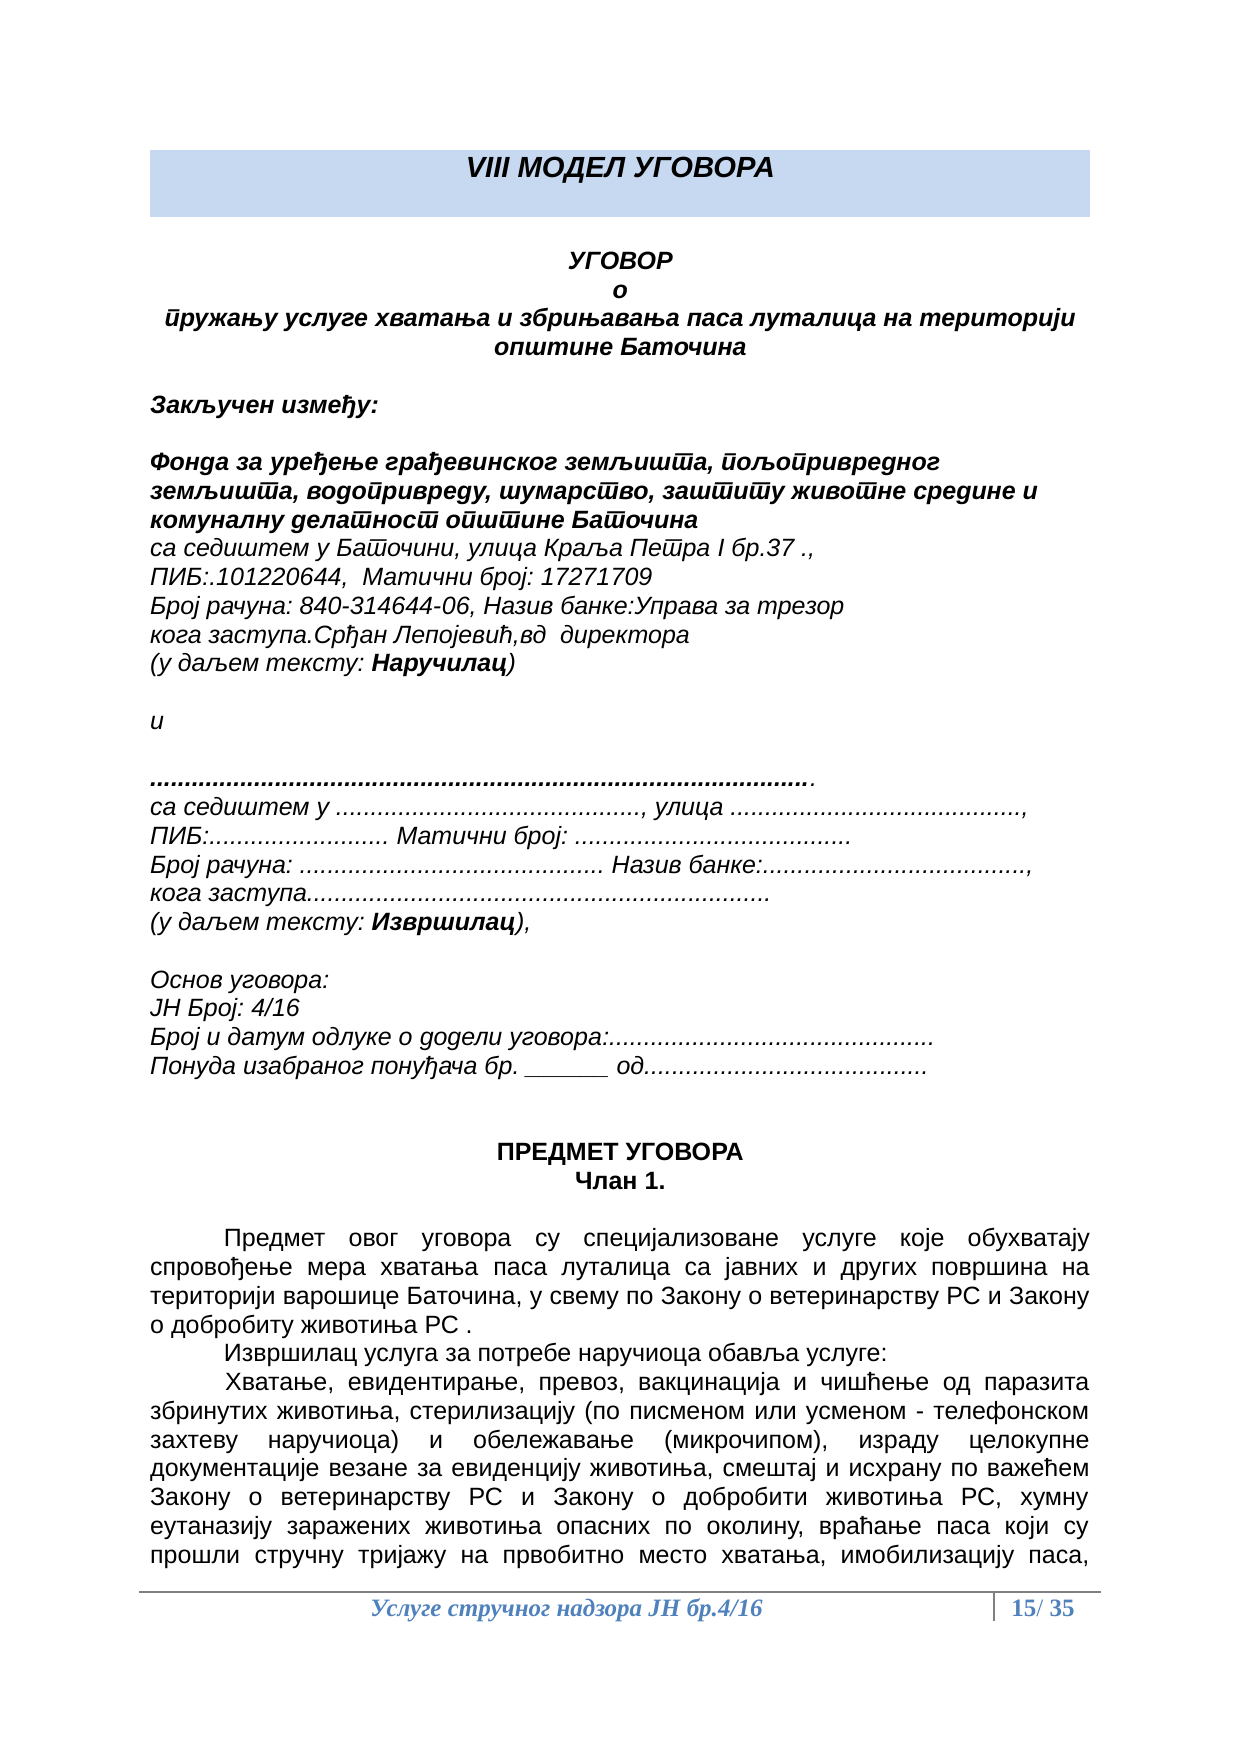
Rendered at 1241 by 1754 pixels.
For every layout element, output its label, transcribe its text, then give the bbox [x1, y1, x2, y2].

text Извршилац услуга за потребе наручиоца обавља услуге: [150, 1338, 1090, 1367]
text VIII МОДЕЛ УГОВОРА [150, 150, 1090, 183]
text ЈН Број: 4/16 [150, 993, 1090, 1022]
text Понуда изабраног понуђача бр. ______ од......................................... [150, 1051, 1090, 1079]
text ПИБ:.101220644, Матични број: 17271709 [150, 562, 1090, 591]
text Члан 1. [150, 1166, 1090, 1194]
text Основ уговора: [150, 964, 1090, 993]
text (у даљем тексту: Наручилац) [150, 648, 1090, 677]
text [150, 1367, 1090, 1568]
text и [150, 706, 1090, 734]
text ................................................................................................ [150, 763, 1090, 792]
text УГОВОР [150, 246, 1090, 274]
text са седиштем у ............................................, улица .........................................., ПИБ:.......................... Матични број: ........................................ [150, 792, 1090, 849]
text Број рачуна: 840-314644-06, Назив банке:Управа за трезор [150, 591, 1090, 619]
text Закључен између: [150, 389, 1090, 418]
text ПРЕДМЕТ УГОВОРА [150, 1137, 1090, 1166]
text Број рачуна: ............................................ Назив банке:......................................, [150, 849, 1090, 878]
text Број и датум одлуке о додели уговора:............................................... [150, 1022, 1090, 1051]
text Фонда за уређење грађевинског земљишта, пољопривредног земљишта, водопривреду, шумарство, заштиту животне средине и комуналну делатност општине Баточина [150, 447, 1090, 533]
text (у даљем тексту: Извршилац), [150, 907, 1090, 936]
text са седиштем у Баточини, улица Краља Петра I бр.37 ., [150, 533, 1090, 562]
text Предмет овог уговора су специјализоване услуге које обухватају спровођење мера хватања паса луталица са јавних и других површина на територији варошице Баточина, у свему по Закону о ветеринарству РС и Закону о добробиту животиња РС . [150, 1223, 1090, 1338]
text пружању услуге хватања и збрињавања паса луталица на територији општине Баточина [150, 303, 1090, 361]
text кога заступа.Срђан Лепојевић,вд директора [150, 619, 1090, 648]
text о [150, 274, 1090, 303]
text кога заступа................................................................... [150, 878, 1090, 907]
